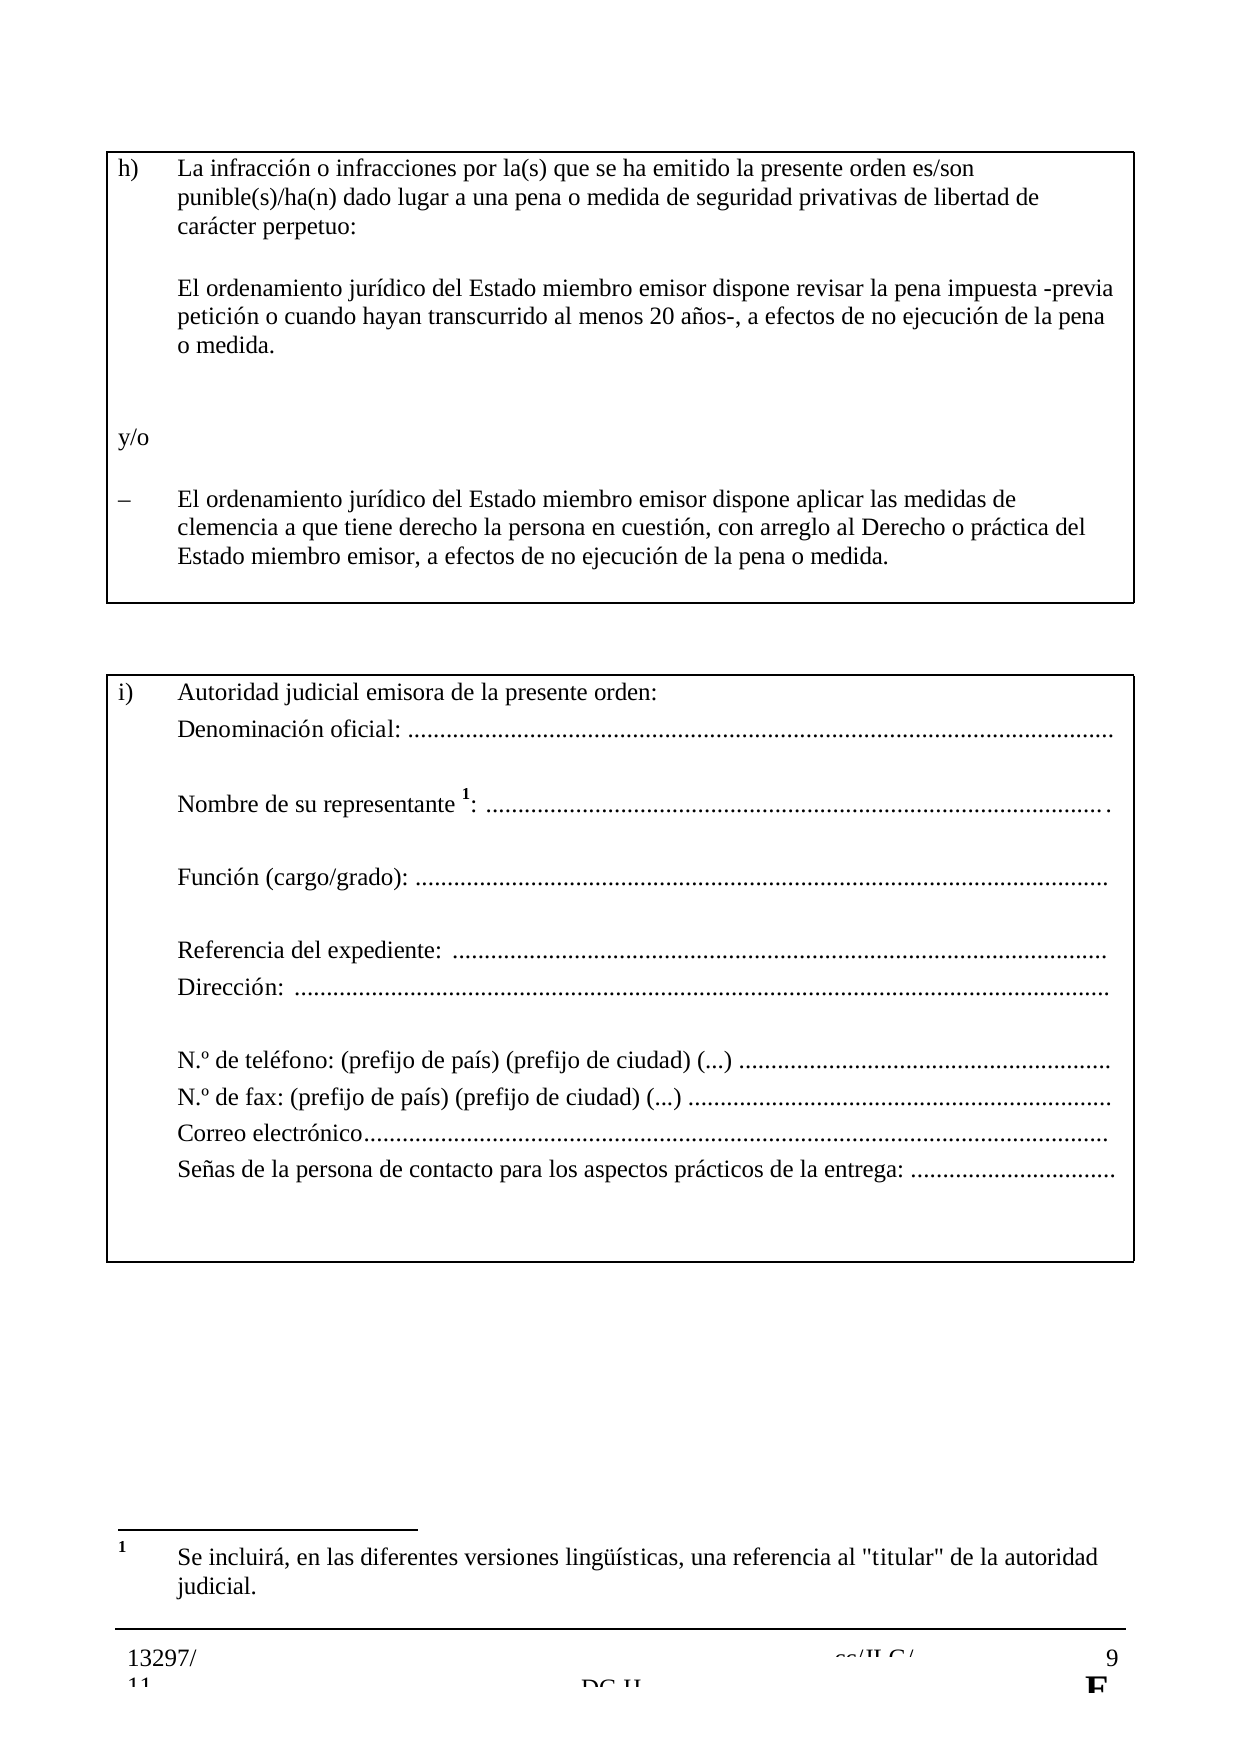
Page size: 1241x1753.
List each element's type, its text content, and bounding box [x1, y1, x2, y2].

text  El ordenamiento jurídico del Estado miembro emisor dispone revisar la pena impuesta -previa petición o cuando hayan transcurrido al menos 20 años-, a efectos de no ejecución de la pena o medida. [118, 273, 1119, 359]
list La infracción o infracciones por la(s) que se ha emitido la presente orden es/son punible(s)/ha(n) dado lugar a una pena o medida de seguridad privativas de libertad de carácter perpetuo: [118, 153, 1044, 239]
text Referencia del expediente: ...................................................................................................... [177, 936, 1138, 964]
list Autoridad judicial emisora de la presente orden: [118, 677, 1138, 706]
text Denominación oficial: .............................................................................................................. [177, 714, 1138, 743]
text Nombre de su representante 1: ................................................................................................. [177, 784, 1138, 818]
text 1 Se incluirá, en las diferentes versiones lingüísticas, una referencia al "titular" de la autoridad judicial. [118, 1537, 1101, 1600]
text N.º de teléfono: (prefijo de país) (prefijo de ciudad) (...) .......................................................... [177, 1045, 1138, 1074]
text Señas de la persona de contacto para los aspectos prácticos de la entrega: ................................ [177, 1154, 1138, 1183]
text N.º de fax: (prefijo de país) (prefijo de ciudad) (...) .................................................................. Correo electrónico.................................................................................................................... [177, 1082, 1138, 1146]
text y/o [118, 422, 1138, 451]
text – El ordenamiento jurídico del Estado miembro emisor dispone aplicar las medidas de clemencia a que tiene derecho la persona en cuestión, con arreglo al Derecho o práctica del Estado miembro emisor, a efectos de no ejecución de la pena o medida. [118, 484, 1088, 570]
text Función (cargo/grado): ............................................................................................................ [177, 862, 1138, 891]
text Dirección: ............................................................................................................................... [177, 972, 1138, 1001]
